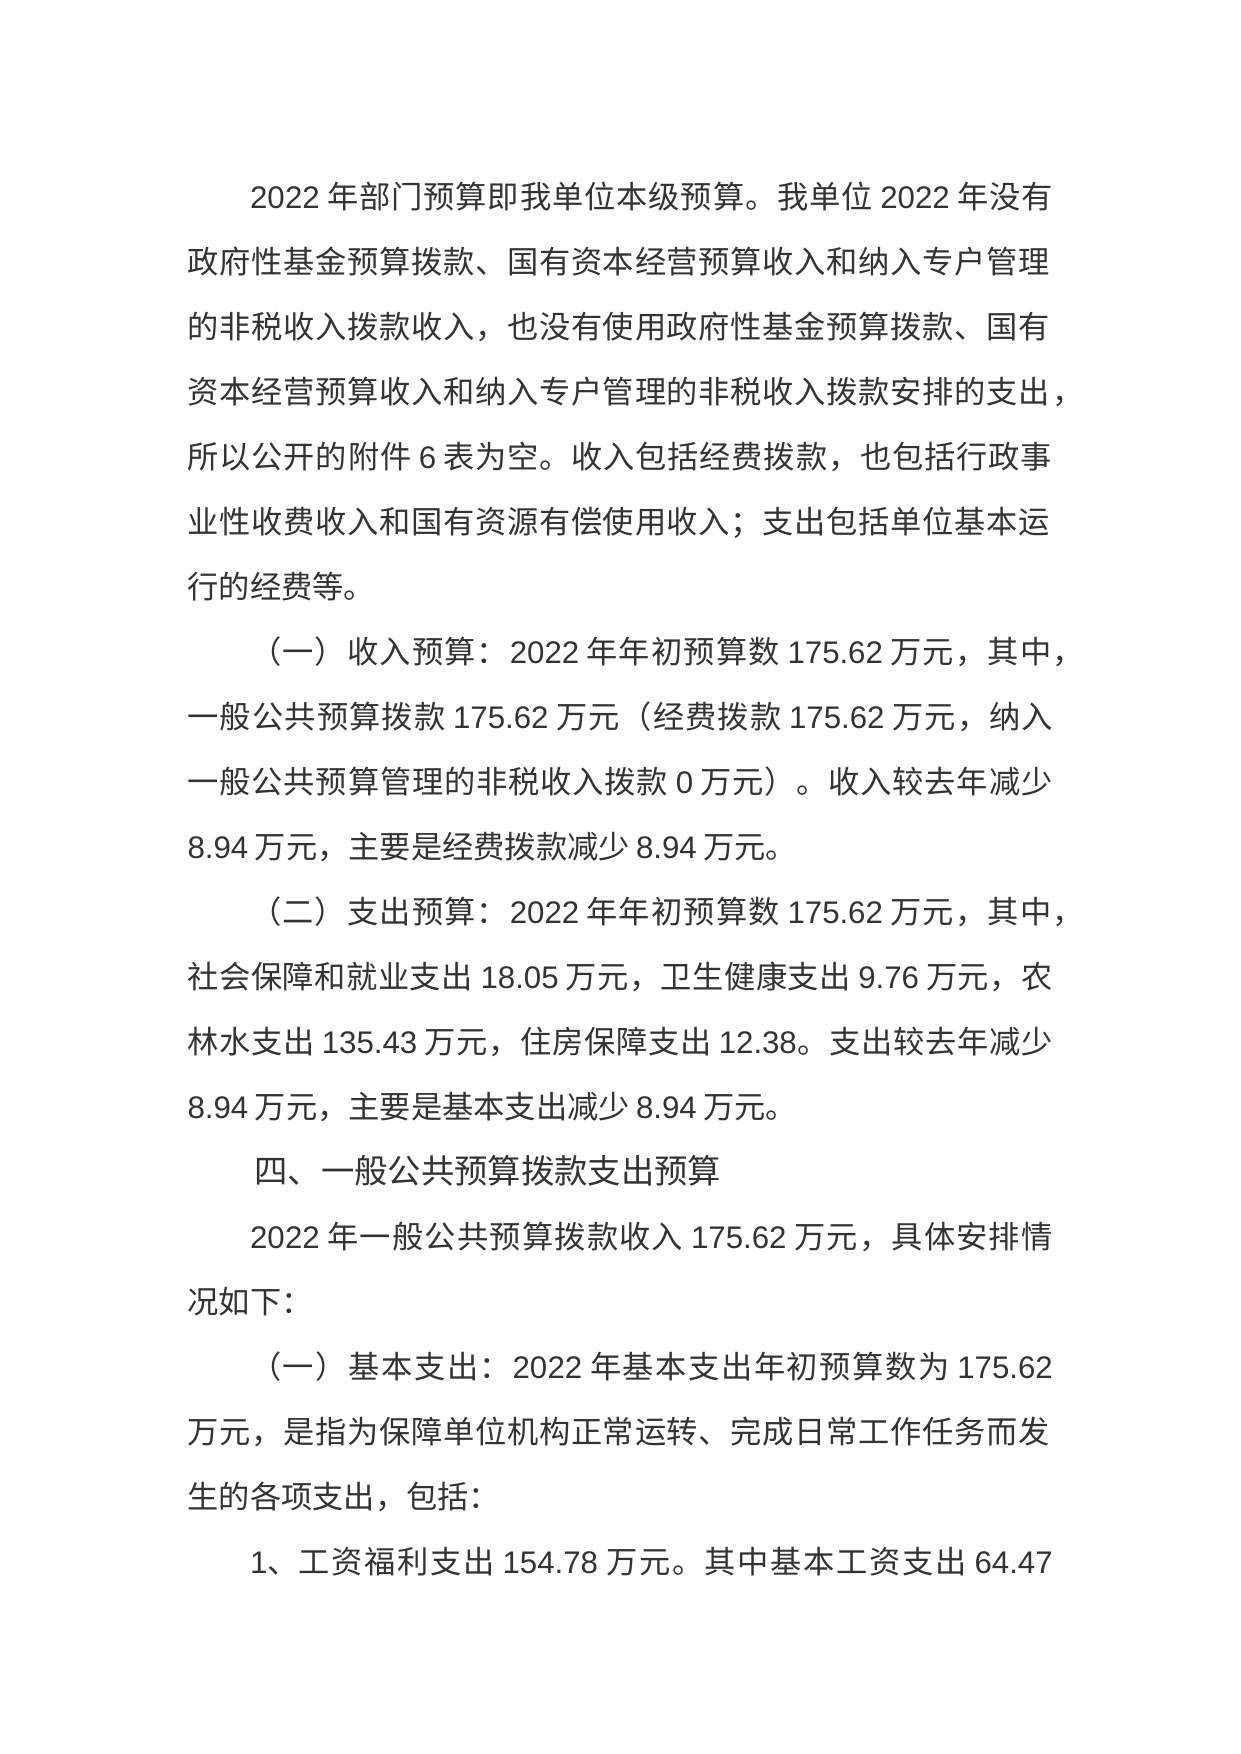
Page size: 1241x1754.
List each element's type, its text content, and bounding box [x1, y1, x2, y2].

list （一）收入预算：2022年年初预算数175.62万元，其中，一般公共预算拨款175.62万元（经费拨款175.62万元，纳入一般公共预算管理的非税收入拨款0万元）。收入较去年减少8.94万元，主要是经费拨款减少8.94万元。 [187, 617, 1053, 877]
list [187, 1527, 1053, 1592]
list 2022年部门预算即我单位本级预算。我单位2022年没有政府性基金预算拨款、国有资本经营预算收入和纳入专户管理的非税收入拨款收入，也没有使用政府性基金预算拨款、国有资本经营预算收入和纳入专户管理的非税收入拨款安排的支出，所以公开的附件6表为空。收入包括经费拨款，也包括行政事业性收费收入和国有资源有偿使用收入；支出包括单位基本运行的经费等。 [187, 162, 1053, 617]
list （一）基本支出：2022年基本支出年初预算数为175.62万元，是指为保障单位机构正常运转、完成日常工作任务而发生的各项支出，包括： [187, 1332, 1053, 1527]
list 四、一般公共预算拨款支出预算 [187, 1137, 1053, 1202]
list （二）支出预算：2022年年初预算数175.62万元，其中，社会保障和就业支出18.05万元，卫生健康支出9.76万元，农林水支出135.43万元，住房保障支出12.38。支出较去年减少8.94万元，主要是基本支出减少8.94万元。 [187, 877, 1053, 1137]
list 2022年一般公共预算拨款收入175.62万元，具体安排情况如下： [187, 1202, 1053, 1332]
